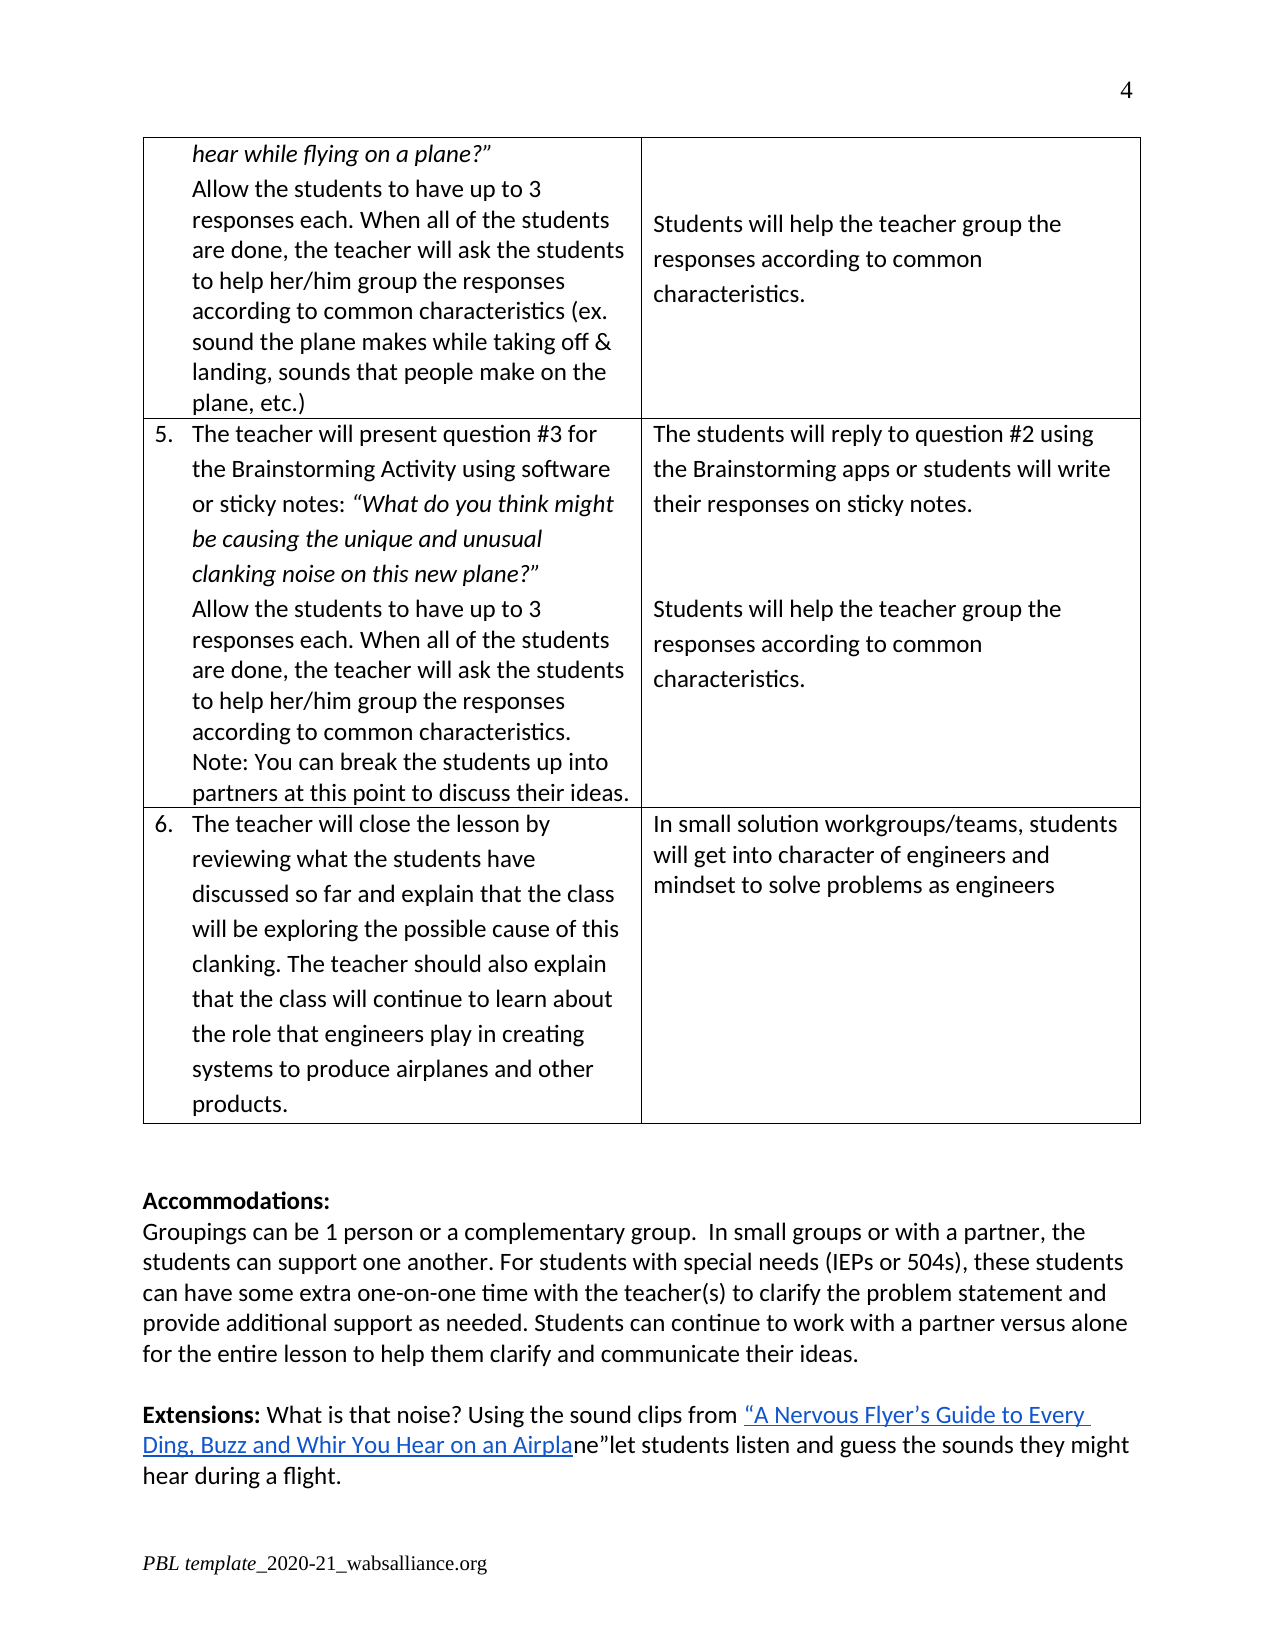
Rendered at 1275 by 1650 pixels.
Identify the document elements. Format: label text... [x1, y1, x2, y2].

table_cell The teacher will present question #3 for the Brainstorming Activity using software or sticky notes: “What do you think might be causing the unique and unusual clanking noise on this new plane?” Allow the students to have up to 3 responses each. When all of the students are done, the teacher will ask the students to help her/him group the responses according to common characteristics. Note: You can break the students up into partners at this point to discuss their ideas. [144, 419, 641, 807]
text Accommodations: [142, 1185, 1132, 1216]
text Extensions: What is that noise? Using the sound clips from “A Nervous Flyer’s Guide to Every Ding, Buzz and Whir You Hear on an Airplane”let students listen and guess the sounds they might hear during a flight. [142, 1399, 1132, 1490]
text Groupings can be 1 person or a complementary group. In small groups or with a partner, the students can support one another. For students with special needs (IEPs or 504s), these students can have some extra one-on-one time with the teacher(s) to clarify the problem statement and provide additional support as needed. Students can continue to work with a partner versus alone for the entire lesson to help them clarify and communicate their ideas. [142, 1216, 1132, 1368]
table_cell The teacher will close the lesson by reviewing what the students have discussed so far and explain that the class will be exploring the possible cause of this clanking. The teacher should also explain that the class will continue to learn about the role that engineers play in creating systems to produce airplanes and other products. [144, 808, 641, 1123]
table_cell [642, 138, 1140, 417]
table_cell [144, 138, 641, 417]
table_cell In small solution workgroups/teams, students will get into character of engineers and mindset to solve problems as engineers [642, 808, 1140, 1123]
